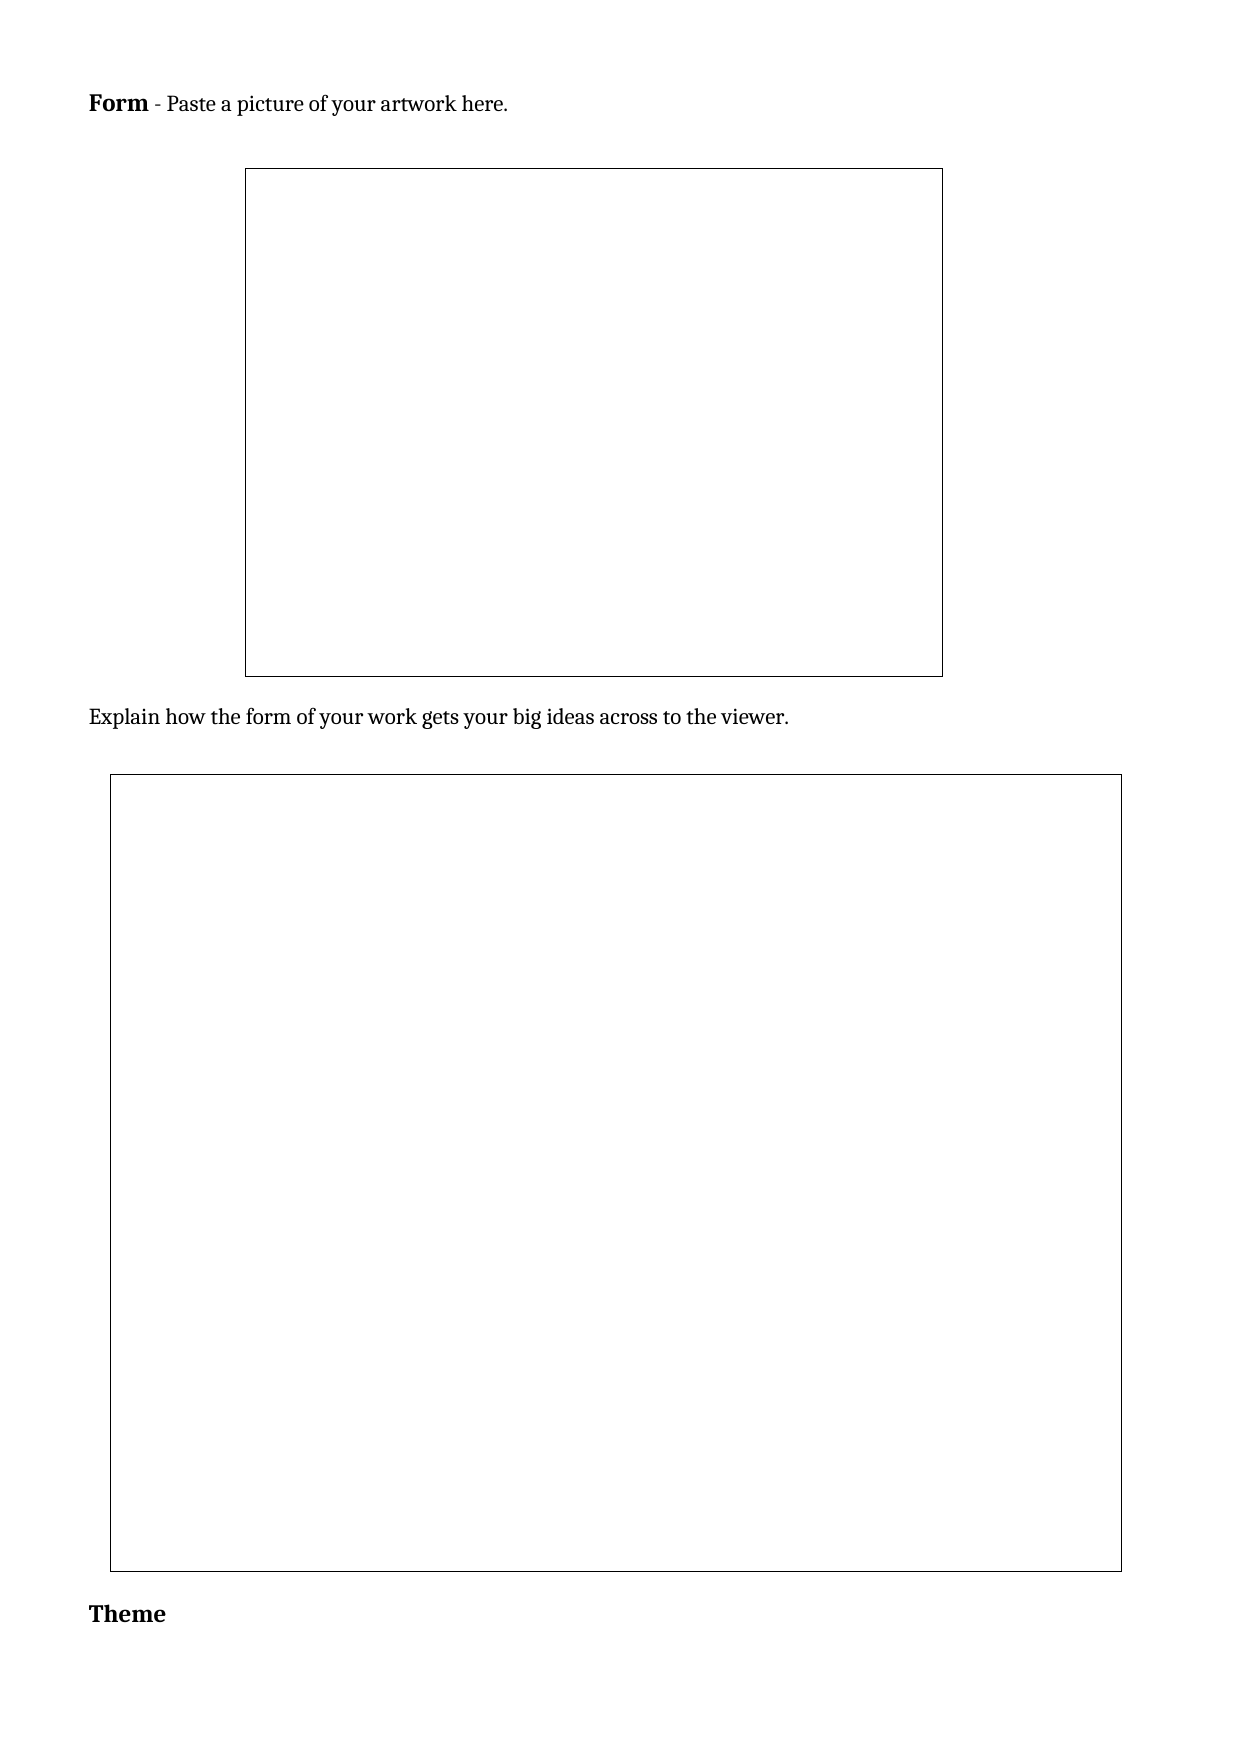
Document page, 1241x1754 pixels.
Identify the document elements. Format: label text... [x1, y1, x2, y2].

text Theme [89, 911, 1152, 1628]
text Explain how the form of your work gets your big ideas across to the viewer. [89, 704, 1152, 730]
text Form - Paste a picture of your artwork here. [89, 89, 1152, 117]
